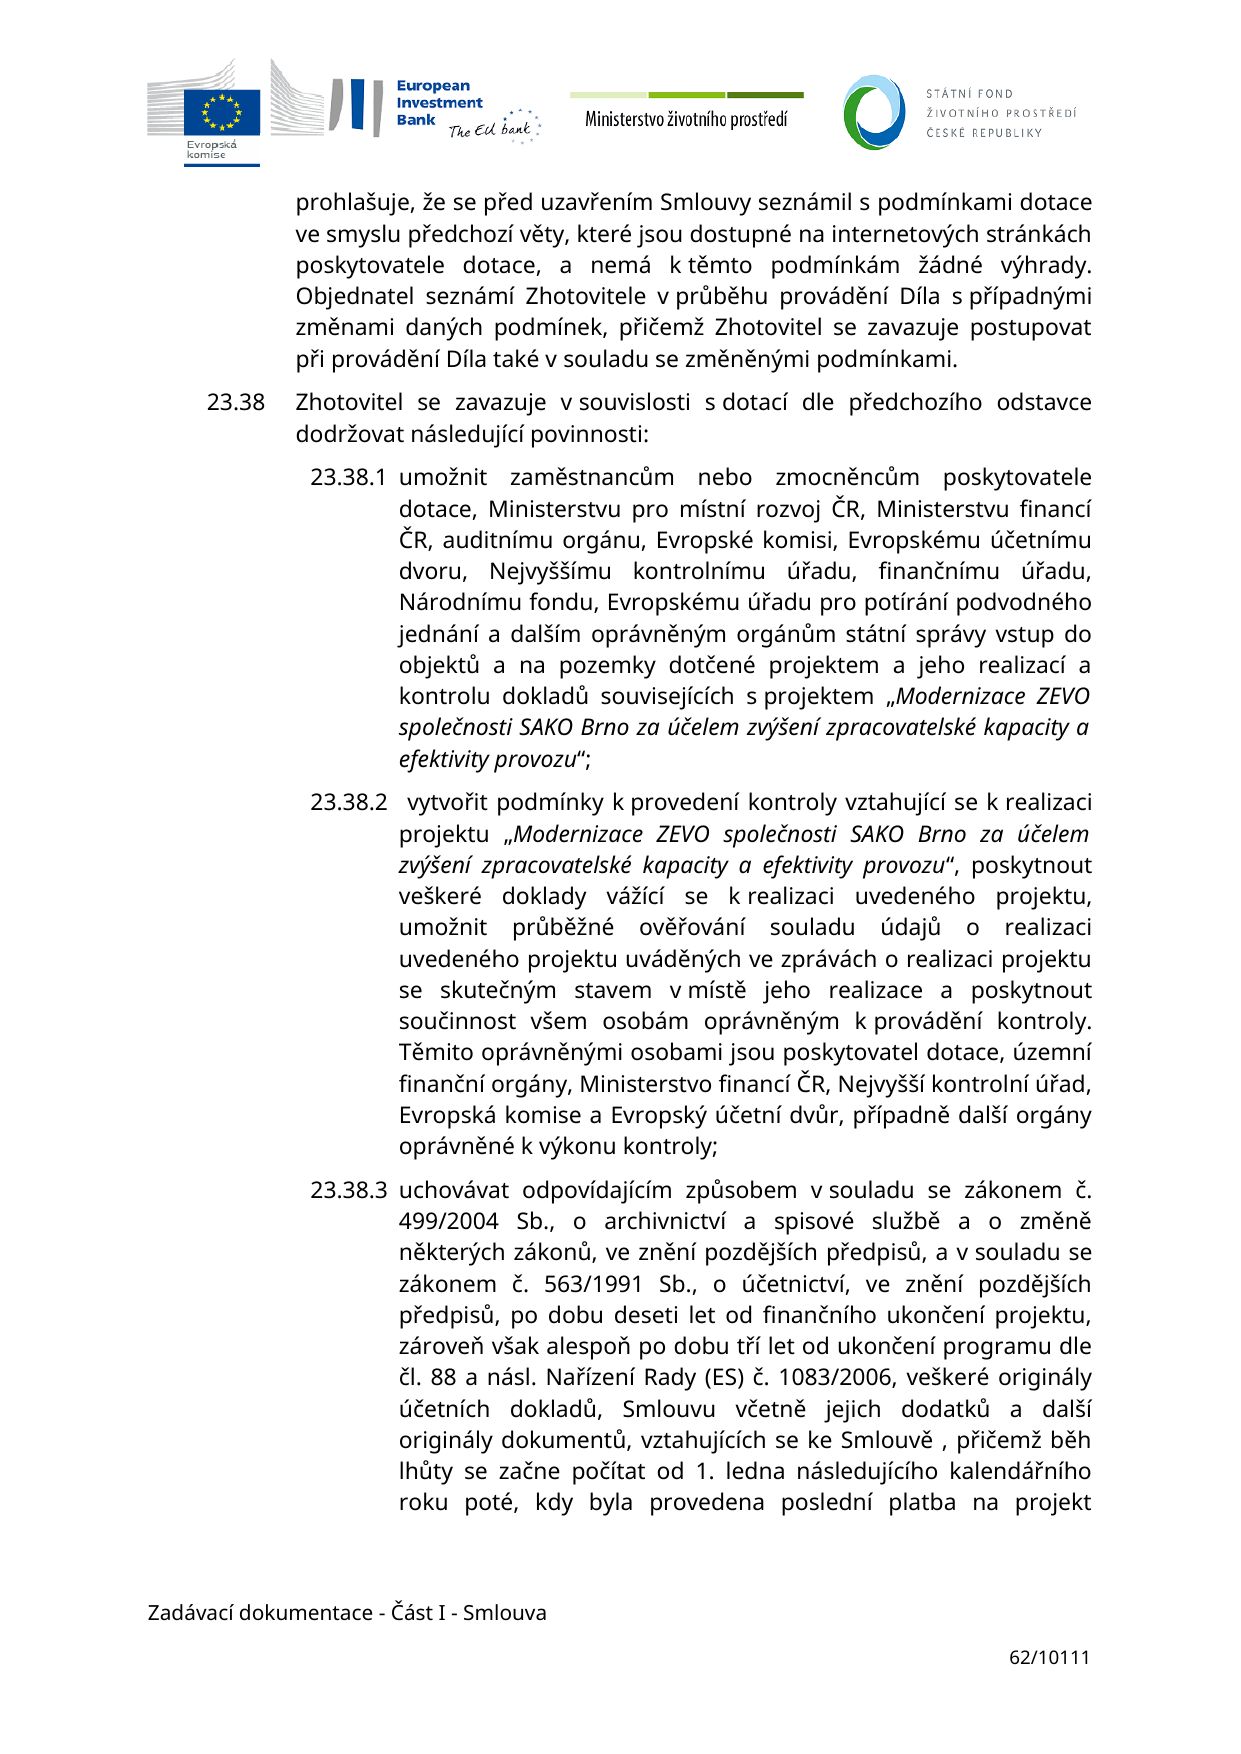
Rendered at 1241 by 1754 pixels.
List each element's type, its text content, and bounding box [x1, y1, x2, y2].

picture [147, 55, 1092, 167]
list vytvořit podmínky k provedení kontroly vztahující se k realizaci projektu „Modernizace ZEVO společnosti SAKO Brno za účelem zvýšení zpracovatelské kapacity a efektivity provozu“, poskytnout veškeré doklady vážící se k realizaci uvedeného projektu, umožnit průběžné ověřování souladu údajů o realizaci uvedeného projektu uváděných ve zprávách o realizaci projektu se skutečným stavem v místě jeho realizace a poskytnout součinnost všem osobám oprávněným k provádění kontroly. Těmito oprávněnými osobami jsou poskytovatel dotace, územní finanční orgány, Ministerstvo financí ČR, Nejvyšší kontrolní úřad, Evropská komise a Evropský účetní dvůr, případně další orgány oprávněné k výkonu kontroly; [310, 786, 1093, 1161]
list umožnit zaměstnancům nebo zmocněncům poskytovatele dotace, Ministerstvu pro místní rozvoj ČR, Ministerstvu financí ČR, auditnímu orgánu, Evropské komisi, Evropskému účetnímu dvoru, Nejvyššímu kontrolnímu úřadu, finančnímu úřadu, Národnímu fondu, Evropskému úřadu pro potírání podvodného jednání a dalším oprávněným orgánům státní správy vstup do objektů a na pozemky dotčené projektem a jeho realizací a kontrolu dokladů souvisejících s projektem „Modernizace ZEVO společnosti SAKO Brno za účelem zvýšení zpracovatelské kapacity a efektivity provozu“; [310, 461, 1093, 774]
list Zhotovitel se zavazuje v souvislosti s dotací dle předchozího odstavce dodržovat následující povinnosti: [207, 386, 1093, 449]
